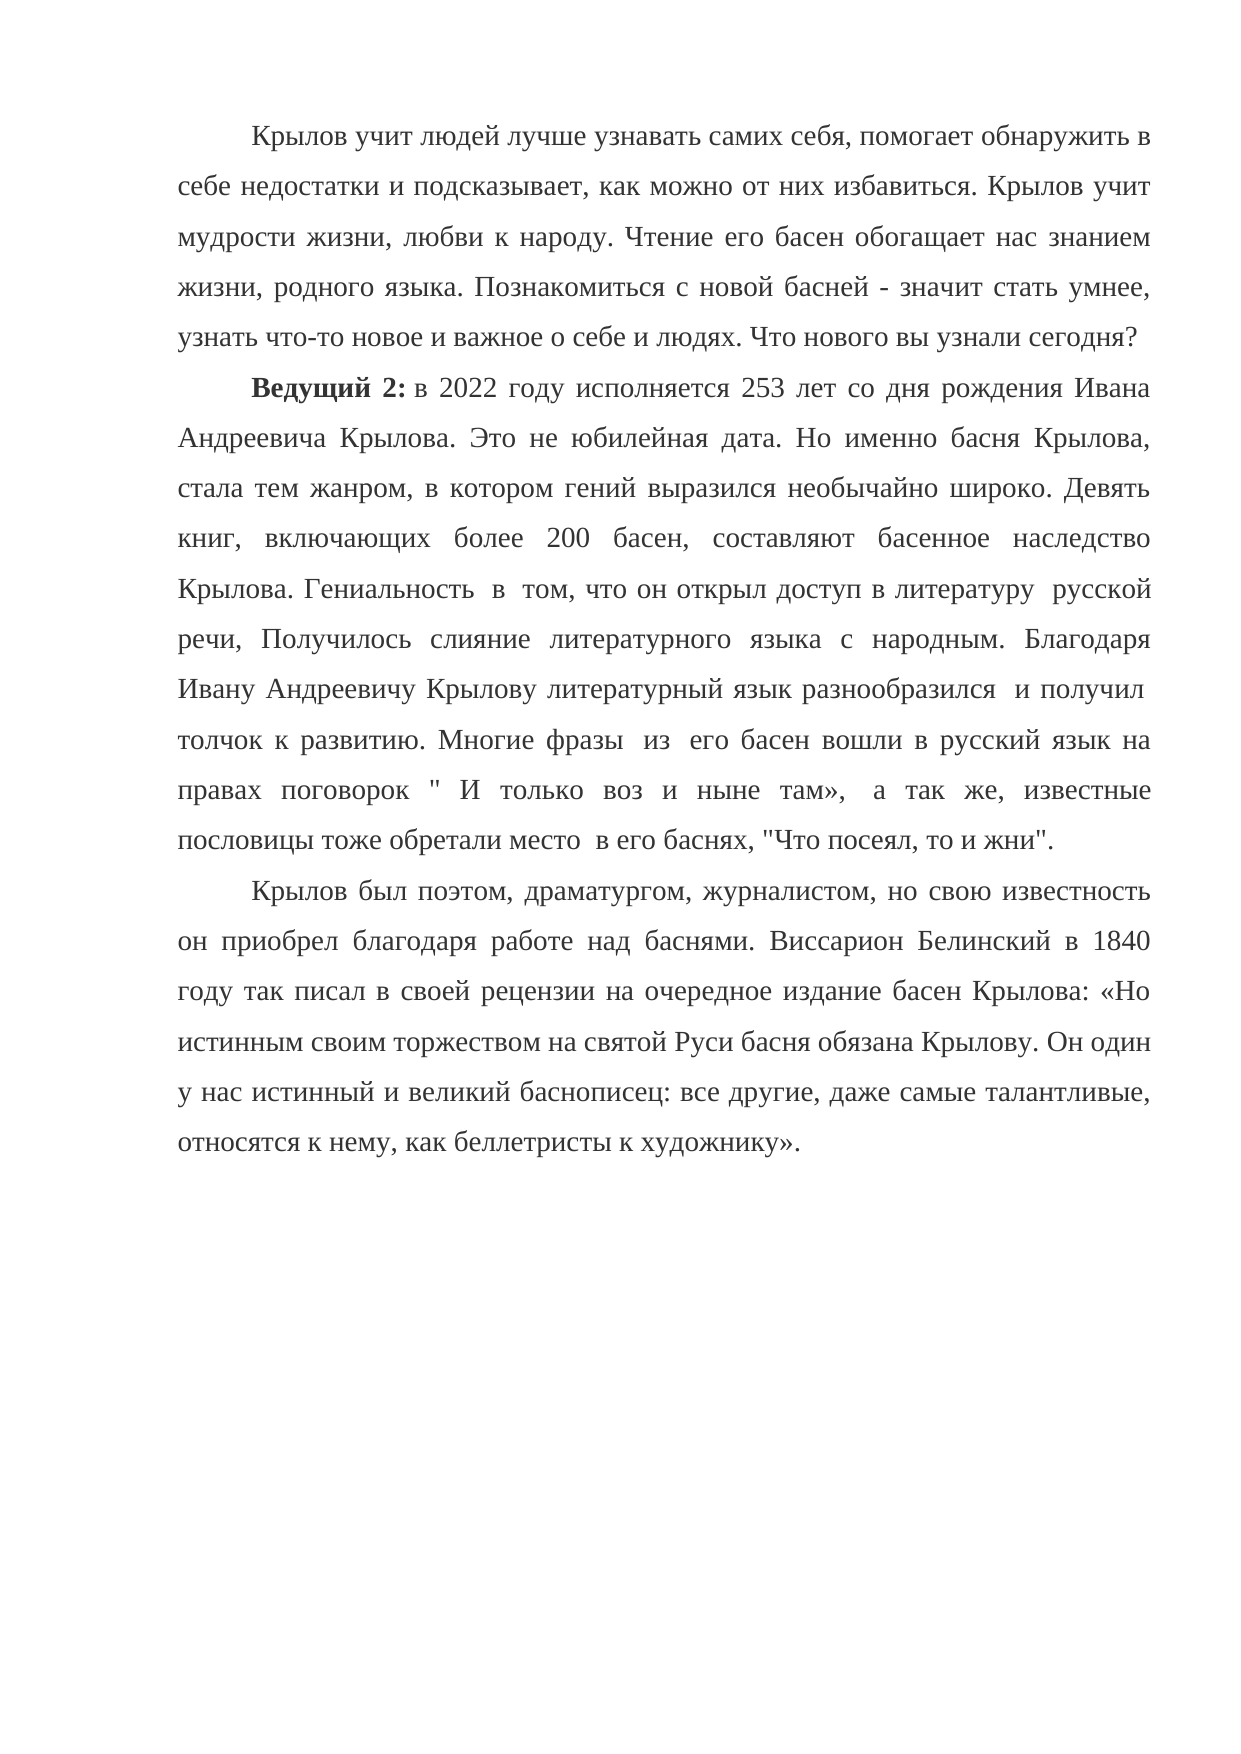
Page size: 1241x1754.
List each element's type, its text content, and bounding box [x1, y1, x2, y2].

text Крылов был поэтом, драматургом, журналистом, но свою известность он приобрел благодаря работе над баснями. Виссарион Белинский в 1840 году так писал в своей рецензии на очередное издание басен Крылова: «Но истинным своим торжеством на святой Руси басня обязана Крылову. Он один у нас истинный и великий баснописец: все другие, даже самые талантливые, относятся к нему, как беллетристы к художнику». [177, 873, 1152, 1158]
text Ведущий 2: в 2022 году исполняется 253 лет со дня рождения Ивана Андреевича Крылова. Это не юбилейная дата. Но именно басня Крылова, стала тем жанром, в котором гений выразился необычайно широко. Девять книг, включающих более 200 басен, составляют басенное наследство Крылова. Гениальность в том, что он открыл доступ в литературу русской речи, Получилось слияние литературного языка с народным. Благодаря Ивану Андреевичу Крылову литературный язык разнообразился и получил толчок к развитию. Многие фразы из его басен вошли в русский язык на правах поговорок " И только воз и ныне там», а так же, известные пословицы тоже обретали место в его баснях, "Что посеял, то и жни". [177, 370, 1152, 856]
text Крылов учит людей лучше узнавать самих себя, помогает обнаружить в себе недостатки и подсказывает, как можно от них избавиться. Крылов учит мудрости жизни, любви к народу. Чтение его басен обогащает нас знанием жизни, родного языка. Познакомиться с новой басней - значит стать умнее, узнать что-то новое и важное о себе и людях. Что нового вы узнали сегодня? [177, 118, 1152, 353]
